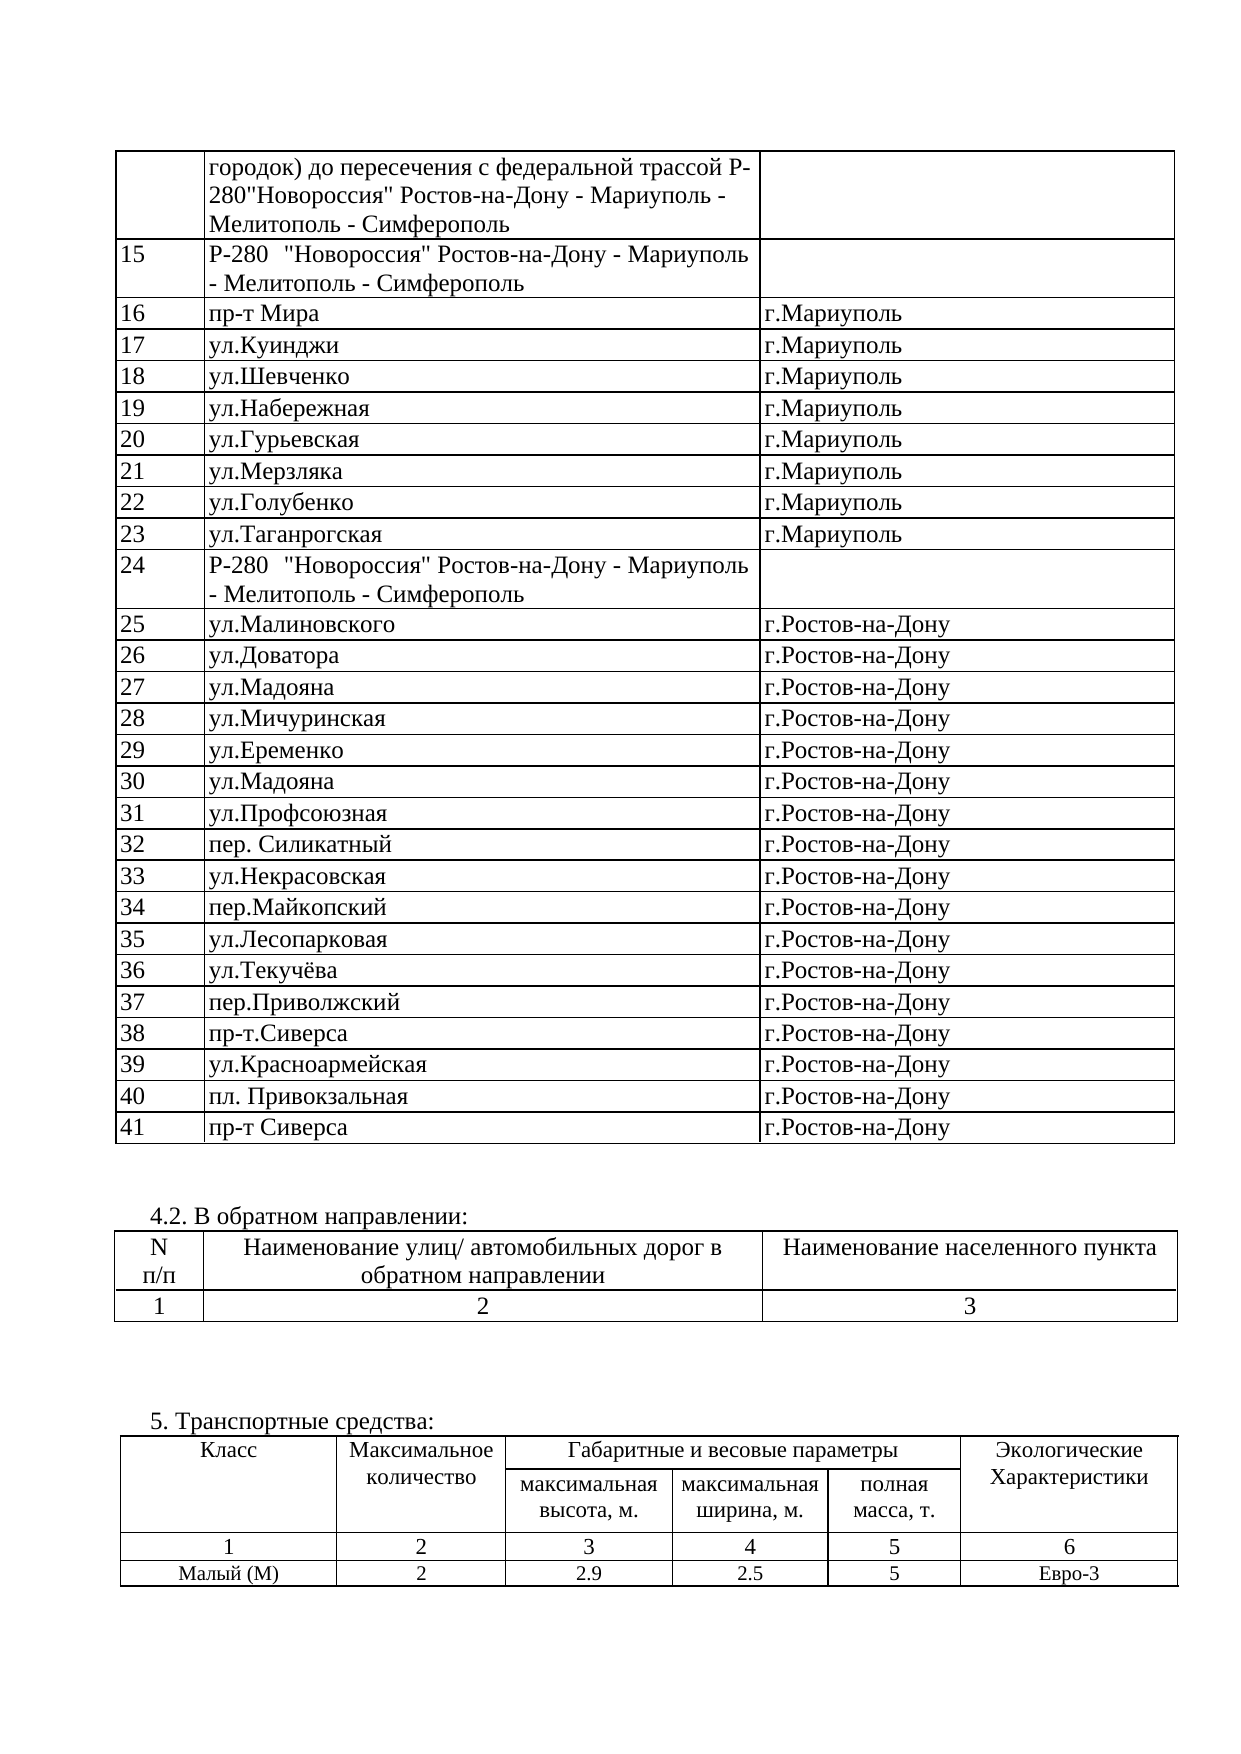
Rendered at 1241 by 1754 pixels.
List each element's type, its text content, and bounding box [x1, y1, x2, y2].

table_cell ул.Лесопарковая [205, 924, 759, 954]
table_cell г.Ростов-на-Дону [761, 798, 1174, 828]
table_cell 5 [829, 1561, 960, 1585]
table_cell г.Мариуполь [761, 456, 1174, 486]
table_cell ул.Мадояна [205, 672, 759, 702]
table_cell ул.Мичуринская [205, 704, 759, 733]
table_cell ул.Мерзляка [205, 456, 759, 486]
table_cell полная масса, т. [829, 1470, 960, 1532]
table_cell 2.9 [506, 1561, 672, 1585]
table_cell 17 [117, 330, 204, 360]
table_cell ул.Шевченко [205, 361, 759, 391]
table_cell 18 [117, 361, 204, 391]
table_header Наименование улиц/ автомобильных дорог в обратном направлении [204, 1232, 762, 1289]
text 4.2. В обратном направлении: [150, 1201, 1090, 1230]
table_cell ул.Куинджи [205, 330, 759, 360]
table_cell г.Ростов-на-Дону [761, 1050, 1174, 1079]
table_cell пер. Силикатный [205, 830, 759, 859]
table_cell 32 [117, 830, 204, 859]
table_cell 38 [117, 1018, 204, 1048]
table_cell г.Ростов-на-Дону [761, 767, 1174, 796]
table_cell 41 [117, 1113, 204, 1142]
table_cell 2 [337, 1533, 505, 1559]
table_cell ул.Профсоюзная [205, 798, 759, 828]
table_cell г.Ростов-на-Дону [761, 1081, 1174, 1111]
table_cell ул.Некрасовская [205, 861, 759, 891]
table_cell 24 [117, 550, 204, 608]
table_cell 15 [117, 240, 204, 297]
table_cell 22 [117, 487, 204, 517]
table_cell 34 [117, 892, 204, 922]
table_cell г.Ростов-на-Дону [761, 672, 1174, 702]
text 5. Транспортные средства: [150, 1406, 1090, 1435]
table_cell 21 [117, 456, 204, 486]
table_cell 29 [117, 735, 204, 765]
table_cell 2 [337, 1561, 505, 1585]
table_cell г.Мариуполь [761, 298, 1174, 328]
table_cell ул.Таганрогская [205, 519, 759, 548]
table_header Наименование населенного пункта [763, 1232, 1177, 1289]
table_cell 27 [117, 672, 204, 702]
table_cell г.Ростов-на-Дону [761, 704, 1174, 733]
table_cell Р-280 "Новороссия" Ростов-на-Дону - Мариуполь - Мелитополь - Симферополь [205, 240, 759, 297]
table_cell г.Мариуполь [761, 393, 1174, 423]
table_header Максимальное количество [337, 1437, 505, 1532]
table_cell пр-т Мира [205, 298, 759, 328]
table_cell 3 [506, 1533, 672, 1559]
table_cell 28 [117, 704, 204, 733]
table_cell 39 [117, 1050, 204, 1079]
table_cell 33 [117, 861, 204, 891]
table_cell г.Мариуполь [761, 424, 1174, 454]
table_cell 23 [117, 519, 204, 548]
table_cell г.Ростов-на-Дону [761, 609, 1174, 639]
table_cell Р-280 "Новороссия" Ростов-на-Дону - Мариуполь - Мелитополь - Симферополь [205, 550, 759, 608]
table_cell г.Мариуполь [761, 361, 1174, 391]
table_cell 6 [961, 1533, 1177, 1559]
table_cell ул.Еременко [205, 735, 759, 765]
table_cell пр-т.Сиверса [205, 1018, 759, 1048]
table_cell пер.Приволжский [205, 987, 759, 1017]
table_cell 2 [204, 1291, 762, 1321]
table_cell 37 [117, 987, 204, 1017]
table_cell 35 [117, 924, 204, 954]
table_cell г.Ростов-на-Дону [761, 892, 1174, 922]
table_cell ул.Малиновского [205, 609, 759, 639]
table_header N п/п [115, 1232, 203, 1289]
table_cell 1 [115, 1290, 203, 1321]
table_cell 5 [829, 1533, 960, 1559]
table_cell [761, 152, 1174, 238]
table_header Габаритные и весовые параметры [506, 1437, 960, 1468]
table_cell ул.Мадояна [205, 767, 759, 796]
table_cell пр-т Сиверса [205, 1113, 759, 1142]
table_header Класс [121, 1437, 336, 1532]
table_cell ул.Доватора [205, 641, 759, 671]
table_cell 19 [117, 393, 204, 423]
table_cell максимальная ширина, м. [673, 1470, 827, 1532]
table_cell г.Ростов-на-Дону [761, 830, 1174, 859]
table_cell ул.Красноармейская [205, 1050, 759, 1079]
table_cell 4 [673, 1533, 827, 1559]
table_cell [761, 240, 1174, 297]
table_cell ул.Гурьевская [205, 424, 759, 454]
table_cell максимальная высота, м. [506, 1470, 672, 1532]
table_cell г.Ростов-на-Дону [761, 1018, 1174, 1048]
table_cell г.Ростов-на-Дону [761, 641, 1174, 671]
table_cell Малый (М) [121, 1561, 336, 1585]
table_cell 2.5 [673, 1561, 827, 1585]
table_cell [205, 152, 759, 238]
table_cell пер.Майкопский [205, 892, 759, 922]
table_cell пл. Привокзальная [205, 1081, 759, 1111]
table_cell 36 [117, 955, 204, 985]
table_cell г.Ростов-на-Дону [761, 861, 1174, 891]
table_cell [761, 550, 1174, 608]
table_cell г.Мариуполь [761, 330, 1174, 360]
table_cell ул.Голубенко [205, 487, 759, 517]
table_cell г.Ростов-на-Дону [761, 955, 1174, 985]
table_cell 1 [121, 1533, 336, 1559]
table_cell 3 [763, 1289, 1177, 1321]
table_cell ул.Набережная [205, 393, 759, 423]
table_cell г.Ростов-на-Дону [761, 924, 1174, 954]
table_header Экологические Характеристики [961, 1437, 1177, 1532]
table_cell г.Мариуполь [761, 519, 1174, 548]
table_cell 16 [117, 298, 204, 328]
table_cell г.Мариуполь [761, 487, 1174, 517]
table_cell 31 [117, 798, 204, 828]
table_cell г.Ростов-на-Дону [761, 735, 1174, 765]
table_cell Евро-3 [961, 1561, 1177, 1585]
table_cell 14 [117, 152, 204, 238]
table_cell 20 [117, 424, 204, 454]
table_cell 26 [117, 641, 204, 671]
table_cell 40 [117, 1081, 204, 1111]
table_cell г.Ростов-на-Дону [761, 987, 1174, 1017]
table_cell 30 [117, 767, 204, 796]
table_cell г.Ростов-на-Дону [761, 1113, 1174, 1142]
table_cell 25 [117, 609, 204, 639]
table_cell ул.Текучёва [205, 955, 759, 985]
